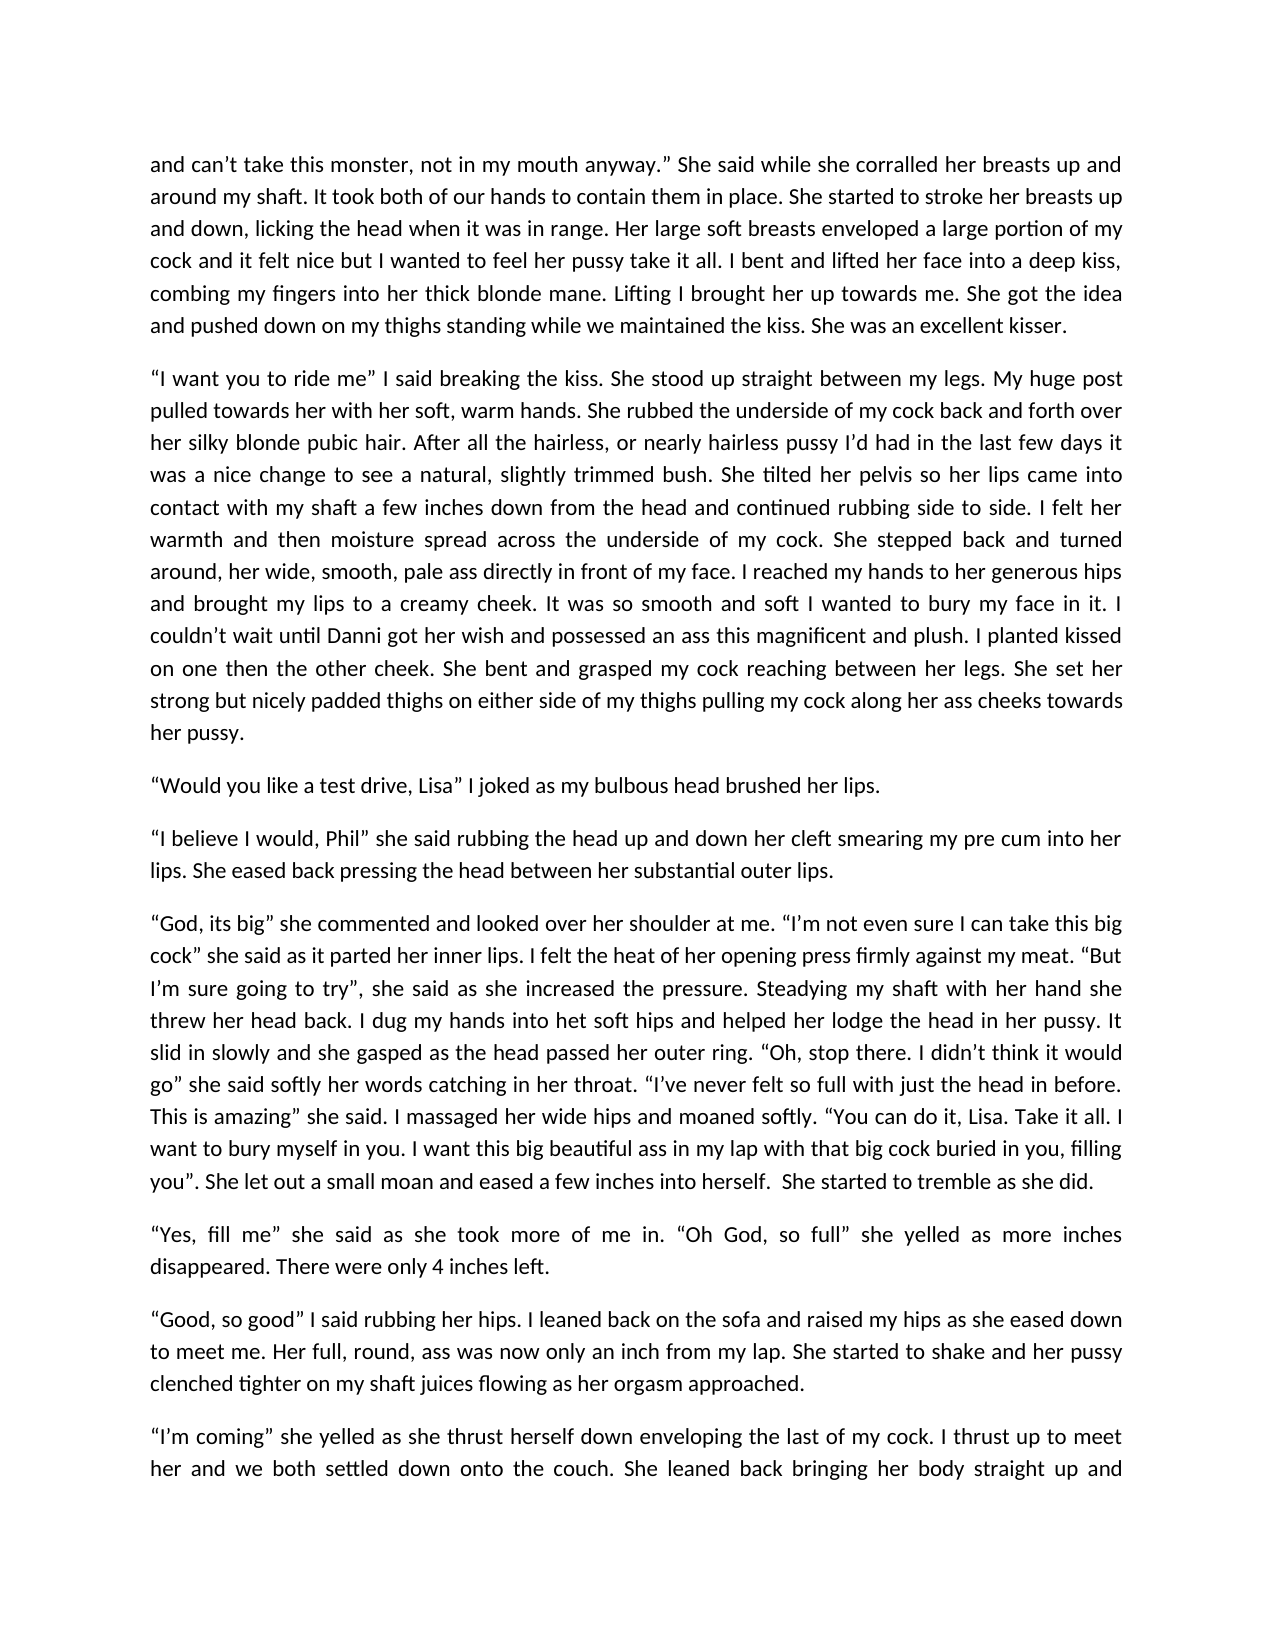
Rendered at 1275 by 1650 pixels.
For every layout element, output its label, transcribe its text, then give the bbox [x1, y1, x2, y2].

text “Would you like a test drive, Lisa” I joked as my bulbous head brushed her lips. [150, 771, 1125, 799]
text “Good, so good” I said rubbing her hips. I leaned back on the sofa and raised my hips as she eased down to meet me. Her full, round, ass was now only an inch from my lap. She started to shake and her pussy clenched tighter on my shaft juices flowing as her orgasm approached. [150, 1305, 1125, 1397]
text “I believe I would, Phil” she said rubbing the head up and down her cleft smearing my pre cum into her lips. She eased back pressing the head between her substantial outer lips. [150, 824, 1125, 884]
text “Yes, fill me” she said as she took more of me in. “Oh God, so full” she yelled as more inches disappeared. There were only 4 inches left. [150, 1220, 1125, 1280]
text “I want you to ride me” I said breaking the kiss. She stood up straight between my legs. My huge post pulled towards her with her soft, warm hands. She rubbed the underside of my cock back and forth over her silky blonde pubic hair. After all the hairless, or nearly hairless pussy I’d had in the last few days it was a nice change to see a natural, slightly trimmed bush. She tilted her pelvis so her lips came into contact with my shaft a few inches down from the head and continued rubbing side to side. I felt her warmth and then moisture spread across the underside of my cock. She stepped back and turned around, her wide, smooth, pale ass directly in front of my face. I reached my hands to her generous hips and brought my lips to a creamy cheek. It was so smooth and soft I wanted to bury my face in it. I couldn’t wait until Danni got her wish and possessed an ass this magnificent and plush. I planted kissed on one then the other cheek. She bent and grasped my cock reaching between her legs. She set her strong but nicely padded thighs on either side of my thighs pulling my cock along her ass cheeks towards her pussy. [150, 364, 1125, 746]
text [150, 1422, 1125, 1483]
text “God, its big” she commented and looked over her shoulder at me. “I’m not even sure I can take this big cock” she said as it parted her inner lips. I felt the heat of her opening press firmly against my meat. “But I’m sure going to try”, she said as she increased the pressure. Steadying my shaft with her hand she threw her head back. I dug my hands into het soft hips and helped her lodge the head in her pussy. It slid in slowly and she gasped as the head passed her outer ring. “Oh, stop there. I didn’t think it would go” she said softly her words catching in her throat. “I’ve never felt so full with just the head in before. This is amazing” she said. I massaged her wide hips and moaned softly. “You can do it, Lisa. Take it all. I want to bury myself in you. I want this big beautiful ass in my lap with that big cock buried in you, filling you”. She let out a small moan and eased a few inches into herself. She started to tremble as she did. [150, 909, 1125, 1195]
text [150, 150, 1125, 339]
